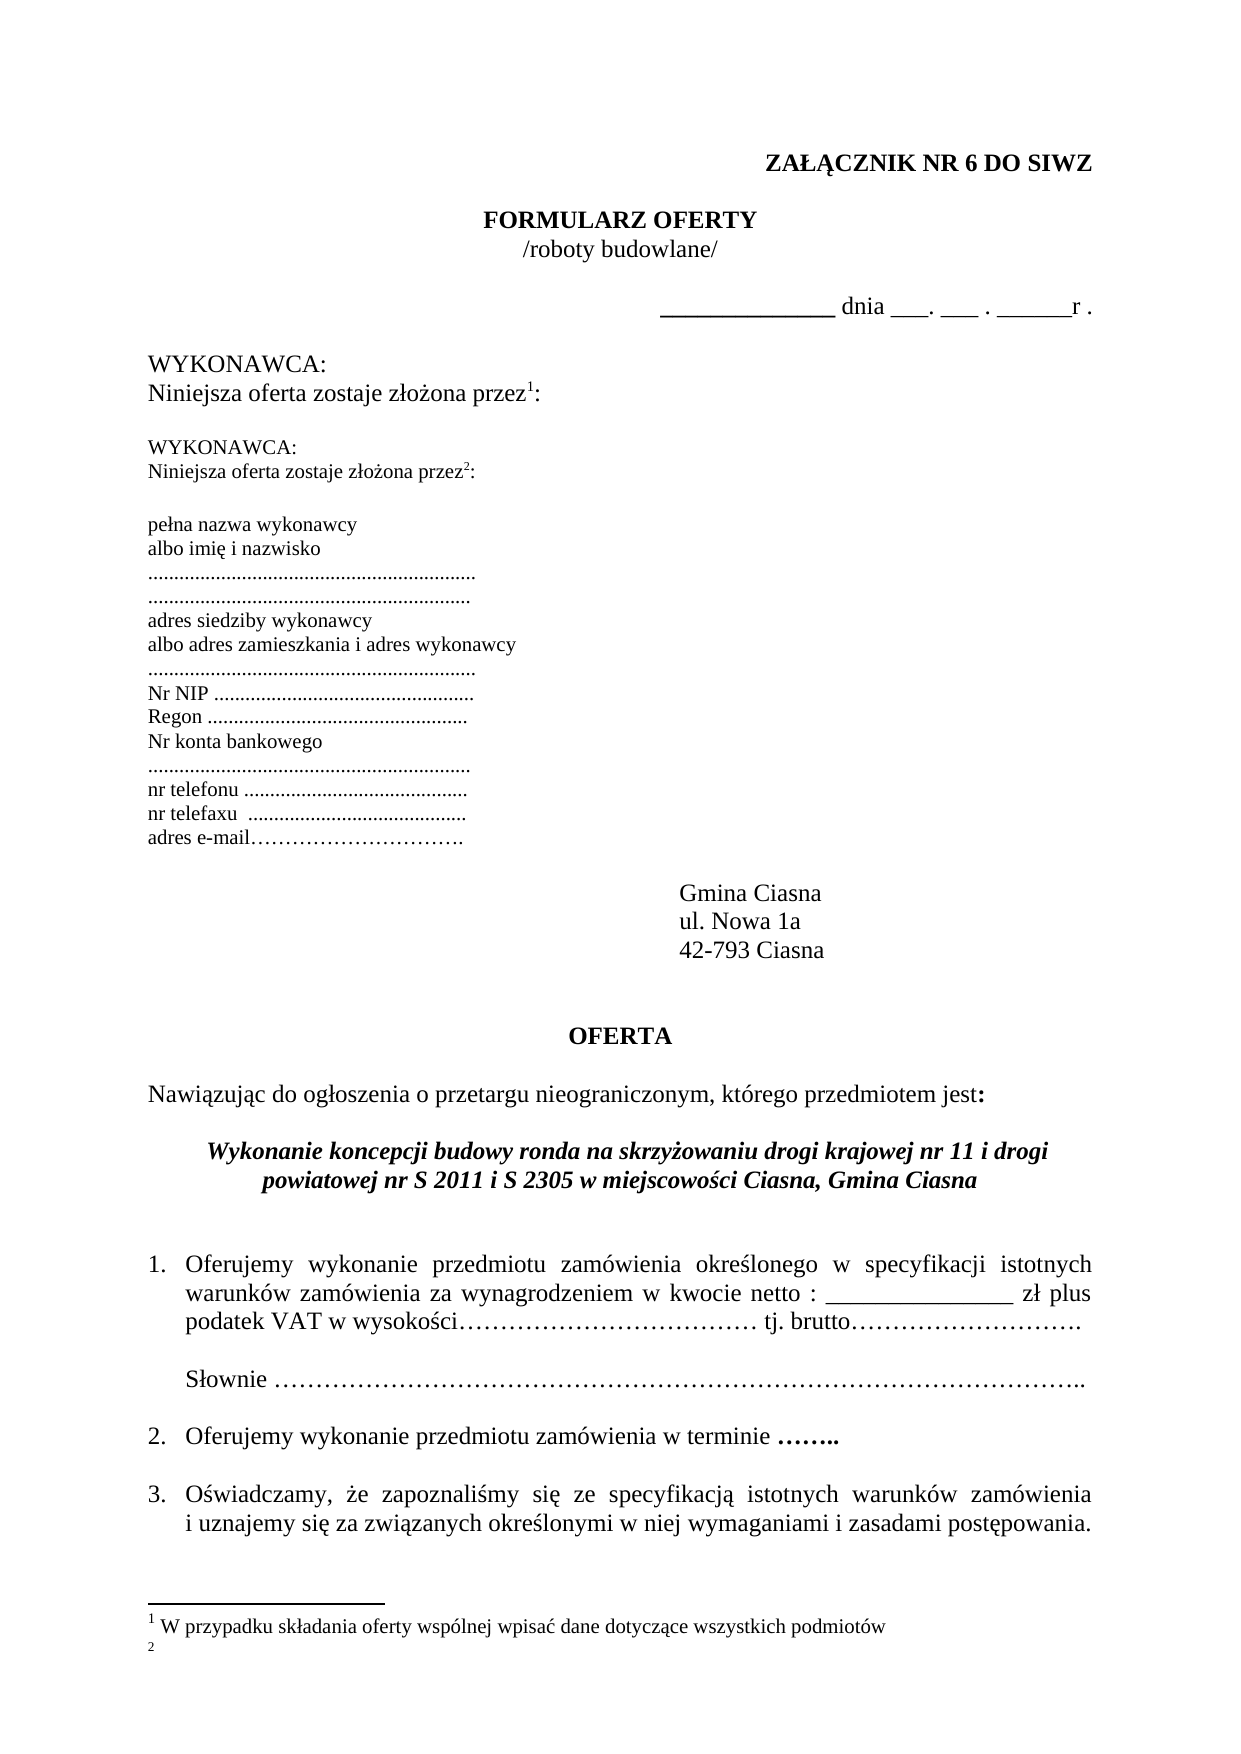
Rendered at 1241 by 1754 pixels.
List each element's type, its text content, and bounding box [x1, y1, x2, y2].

text Niniejsza oferta zostaje złożona przez: [148, 459, 1093, 483]
text Nr NIP .................................................. [148, 680, 1093, 704]
list Oświadczamy, że zapoznaliśmy się ze specyfikacją istotnych warunków zamówienia i uznajemy się za związanych określonymi w niej wymaganiami i zasadami postępowania. [148, 1479, 1093, 1536]
text /roboty budowlane/ [148, 234, 1093, 263]
text WYKONAWCA: [148, 349, 1093, 378]
text adres siedziby wykonawcy [148, 608, 1093, 632]
text 42-793 Ciasna [679, 935, 1093, 964]
text nr telefonu ........................................... [148, 777, 1093, 801]
text albo imię i nazwisko [148, 536, 1093, 560]
text ............................................................... [148, 656, 1093, 680]
text Wykonanie koncepcji budowy ronda na skrzyżowaniu drogi krajowej nr 11 i drogi powiatowej nr S 2011 i S 2305 w miejscowości Ciasna, Gmina Ciasna [148, 1136, 1093, 1194]
text nr telefaxu .......................................... [148, 801, 1093, 825]
text ZAŁĄCZNIK NR 6 DO SIWZ [148, 148, 1093, 176]
text FORMULARZ OFERTY [148, 205, 1093, 234]
list Oferujemy wykonanie przedmiotu zamówienia określonego w specyfikacji istotnych warunków zamówienia za wynagrodzeniem w kwocie netto : _______________ zł plus podatek VAT w wysokości……………………………… tj. brutto………………………. [148, 1249, 1093, 1335]
text pełna nazwa wykonawcy [148, 512, 1093, 536]
text .............................................................. [148, 753, 1093, 777]
text ............................................................... [148, 560, 1093, 584]
text Słownie …………………………………………………………………………………….. [185, 1364, 1093, 1393]
subtitle oferta [148, 1021, 1093, 1050]
text albo adres zamieszkania i adres wykonawcy [148, 632, 1093, 656]
list Oferujemy wykonanie przedmiotu zamówienia w terminie …….. [148, 1421, 1093, 1450]
text Gmina Ciasna [679, 878, 1093, 906]
text Regon .................................................. [148, 704, 1093, 728]
text ul. Nowa 1a [679, 906, 1093, 935]
text Niniejsza oferta zostaje złożona przez: [148, 378, 1093, 406]
text .............................................................. [148, 584, 1093, 608]
text WYKONAWCA: [148, 435, 1093, 459]
text Nr konta bankowego [148, 728, 1093, 753]
text ______________ dnia ___. ___ . ______r . [148, 291, 1093, 320]
text Nawiązując do ogłoszenia o przetargu nieograniczonym, którego przedmiotem jest: [148, 1079, 1093, 1108]
text adres e-mail…………………………. [148, 825, 1093, 849]
